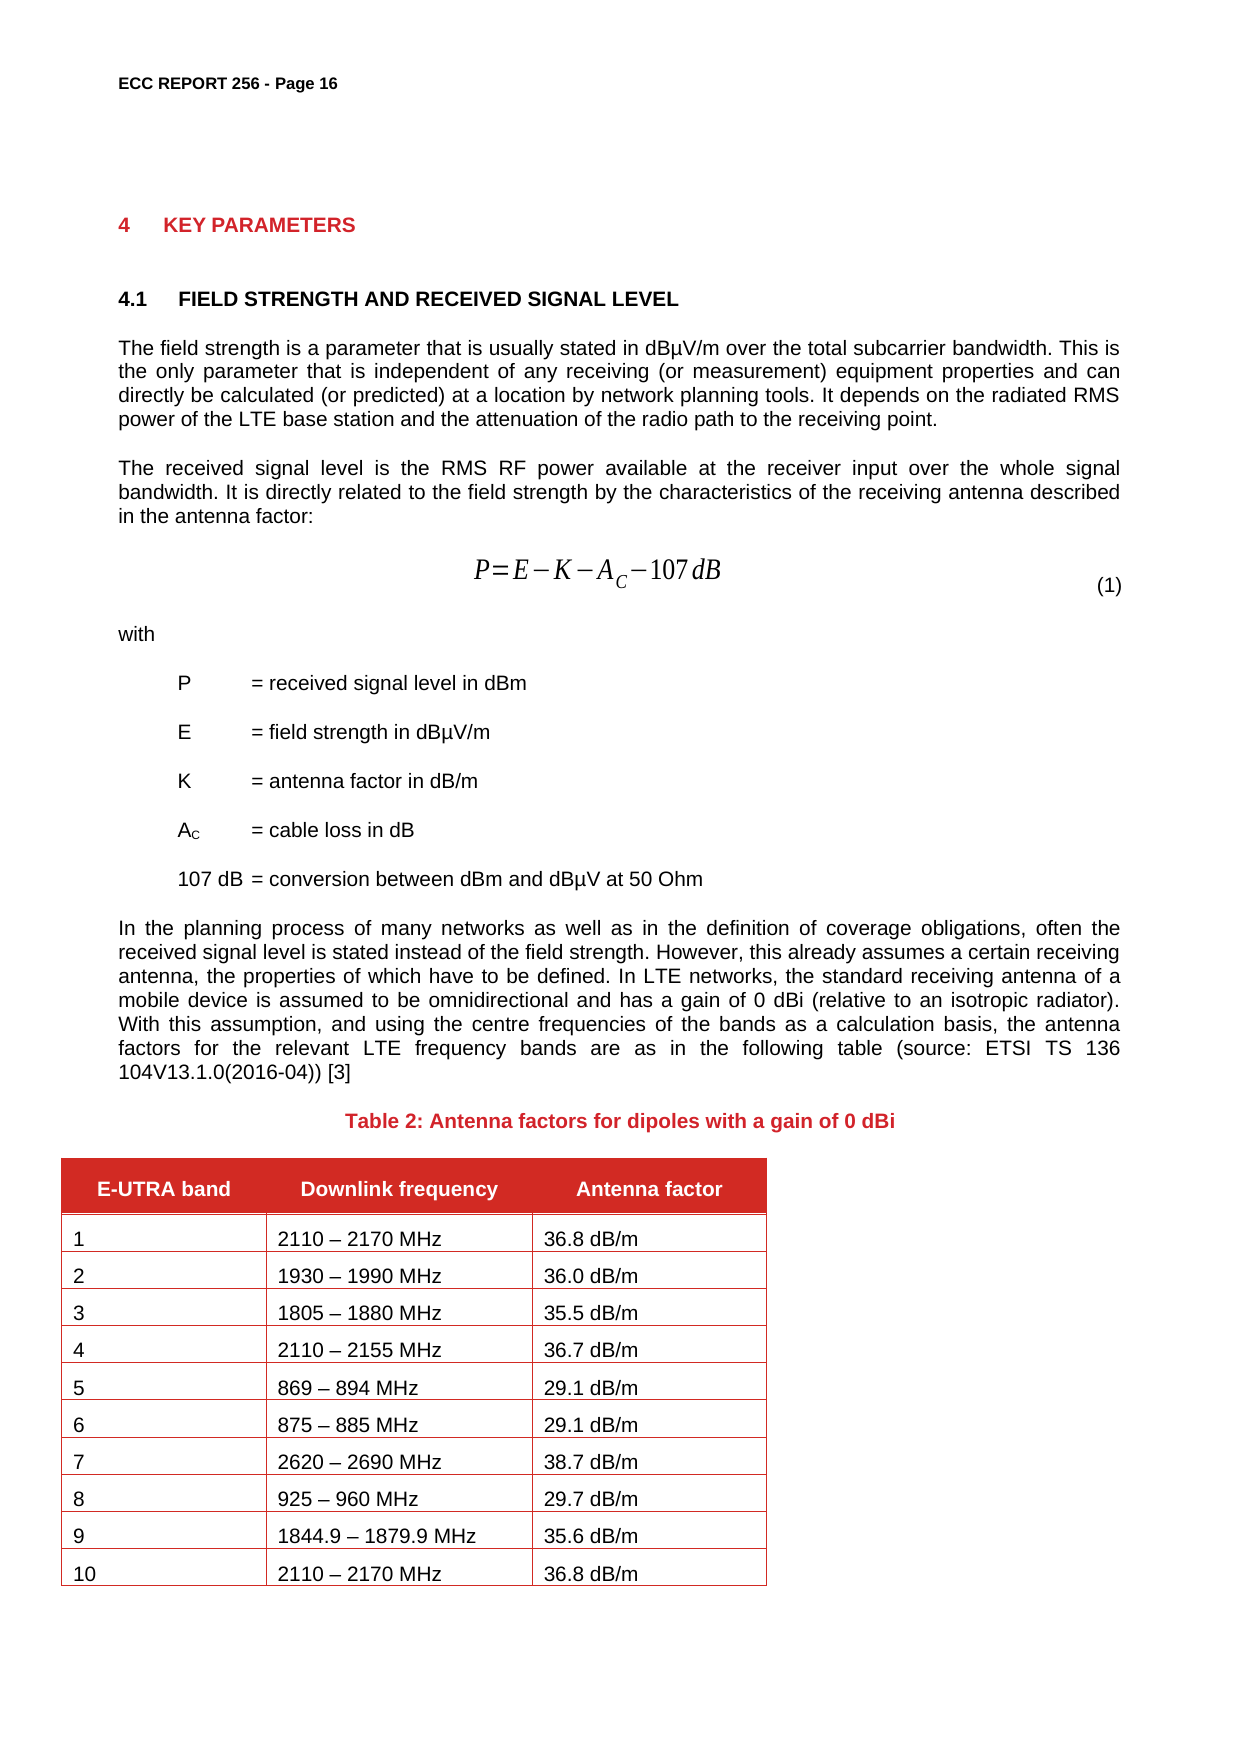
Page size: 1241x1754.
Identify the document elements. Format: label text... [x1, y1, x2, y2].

text The received signal level is the RMS RF power available at the receiver input over the whole signal bandwidth. It is directly related to the field strength by the characteristics of the receiving antenna described in the antenna factor: [118, 456, 1122, 528]
table_cell 2110 – 2170 MHz [267, 1215, 532, 1251]
subtitle Key parameters [118, 212, 1122, 236]
table_cell 3 [62, 1289, 266, 1325]
text 107 dB = conversion between dBm and dBµV at 50 Ohm [177, 867, 1122, 891]
text AC = cable loss in dB [177, 818, 1122, 842]
table_cell 4 [62, 1326, 266, 1362]
table_cell 6 [62, 1400, 266, 1437]
text E = field strength in dBµV/m [177, 720, 1122, 744]
table_cell 875 – 885 MHz [267, 1400, 532, 1437]
table_header Antenna factor [533, 1159, 766, 1213]
text with [118, 622, 1122, 646]
table_cell 9 [62, 1512, 266, 1548]
table_cell 1844.9 – 1879.9 MHz [267, 1512, 532, 1548]
table_cell 5 [62, 1363, 266, 1399]
text (1) [472, 553, 1122, 597]
table_cell 7 [62, 1438, 266, 1474]
table_cell 36.8 dB/m [533, 1549, 766, 1585]
table_cell 36.7 dB/m [533, 1326, 766, 1362]
table_cell 29.7 dB/m [533, 1475, 766, 1511]
text Table 2: Antenna factors for dipoles with a gain of 0 dBi [118, 1108, 1122, 1132]
text The field strength is a parameter that is usually stated in dBµV/m over the total subcarrier bandwidth. This is the only parameter that is independent of any receiving (or measurement) equipment properties and can directly be calculated (or predicted) at a location by network planning tools. It depends on the radiated RMS power of the LTE base station and the attenuation of the radio path to the receiving point. [118, 335, 1122, 431]
table_cell 869 – 894 MHz [267, 1363, 532, 1399]
text In the planning process of many networks as well as in the definition of coverage obligations, often the received signal level is stated instead of the field strength. However, this already assumes a certain receiving antenna, the properties of which have to be defined. In LTE networks, the standard receiving antenna of a mobile device is assumed to be omnidirectional and has a gain of 0 dBi (relative to an isotropic radiator). With this assumption, and using the centre frequencies of the bands as a calculation basis, the antenna factors for the relevant LTE frequency bands are as in the following table (source: ETSI TS 136 104V13.1.0(2016-04)) [3] [118, 916, 1122, 1083]
subtitle Field strength and Received signal level [118, 286, 1122, 310]
table_cell 1930 – 1990 MHz [267, 1252, 532, 1288]
text K = antenna factor in dB/m [177, 769, 1122, 793]
table_cell 2110 – 2155 MHz [267, 1326, 532, 1362]
table_cell 8 [62, 1475, 266, 1511]
table_cell 29.1 dB/m [533, 1363, 766, 1399]
table_cell 35.5 dB/m [533, 1289, 766, 1325]
table_cell 1805 – 1880 MHz [267, 1289, 532, 1325]
table_cell 35.6 dB/m [533, 1512, 766, 1548]
table_header Downlink frequency [267, 1159, 532, 1213]
table_cell 29.1 dB/m [533, 1400, 766, 1437]
table_header E-UTRA band [62, 1159, 266, 1213]
table_cell 36.8 dB/m [533, 1215, 766, 1251]
table_cell 2620 – 2690 MHz [267, 1438, 532, 1474]
table_cell 925 – 960 MHz [267, 1475, 532, 1511]
table_cell 10 [62, 1549, 266, 1585]
table_cell 38.7 dB/m [533, 1438, 766, 1474]
table_cell 2 [62, 1252, 266, 1288]
text P = received signal level in dBm [177, 671, 1122, 695]
table_cell 36.0 dB/m [533, 1252, 766, 1288]
table_cell 2110 – 2170 MHz [267, 1549, 532, 1585]
table_cell 1 [62, 1215, 266, 1251]
